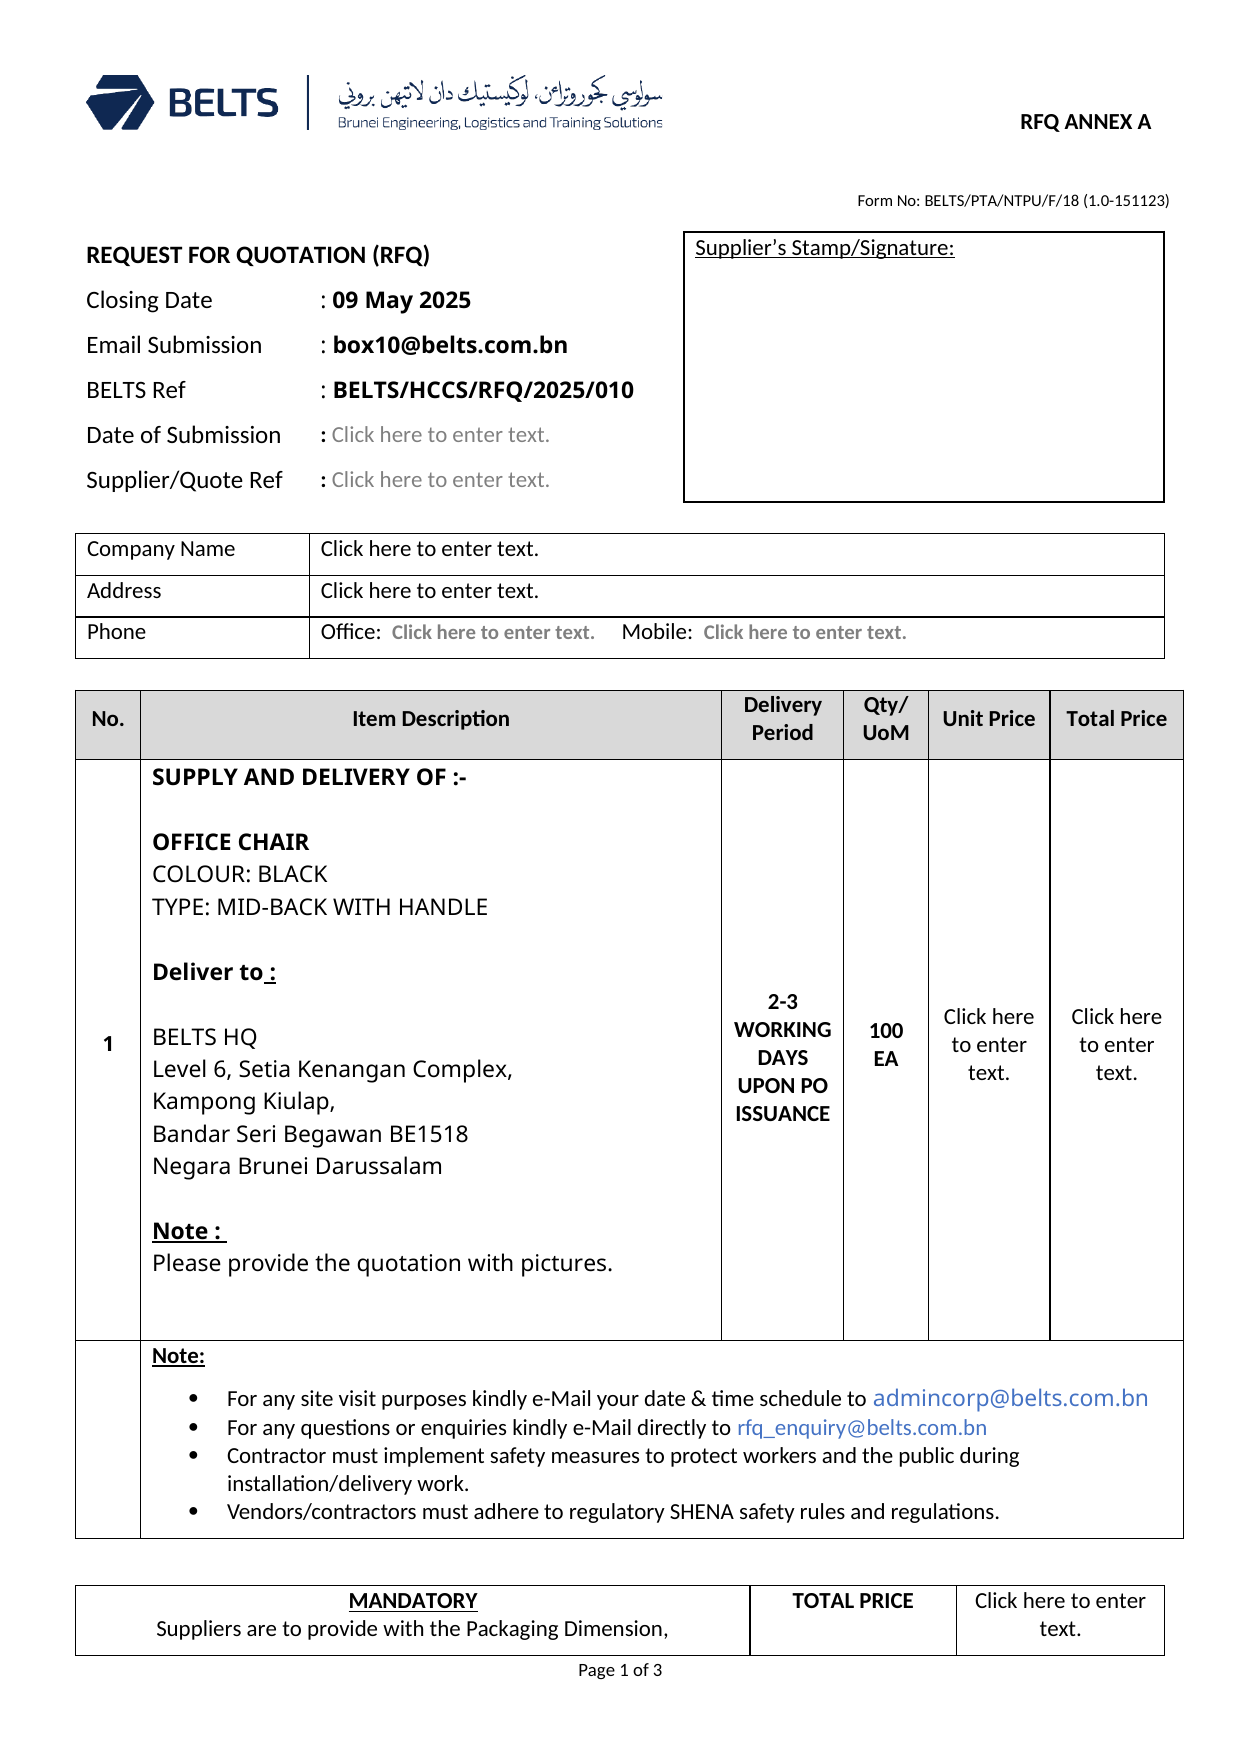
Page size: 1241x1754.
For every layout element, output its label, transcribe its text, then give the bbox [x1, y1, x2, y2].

table_header [957, 1586, 1164, 1655]
table_cell : BELTS/HCCS/RFQ/2025/010 [309, 366, 683, 411]
table_header Delivery Period [722, 691, 843, 759]
table_cell 2-3 WORKING DAYS UPON PO ISSUANCE [722, 760, 843, 1340]
table_header Qty/UoM [844, 691, 928, 759]
table_cell BELTS Ref [75, 366, 309, 411]
table_header Company Name [76, 534, 309, 575]
table_cell [1051, 760, 1183, 1340]
table_cell SUPPLY AND DELIVERY OF :- OFFICE CHAIR COLOUR: BLACK TYPE: MID-BACK WITH HANDLE Deliver to : BELTS HQ Level 6, Setia Kenangan Complex, Kampong Kiulap, Bandar Seri Begawan BE1518 Negara Brunei Darussalam Note : Please provide the quotation with pictures. [141, 760, 721, 1340]
table_cell 100 EA [844, 760, 928, 1340]
table_cell : [309, 411, 683, 456]
table_header Total Price [1051, 691, 1183, 759]
table_cell Office: Mobile: [310, 618, 1164, 658]
table_header TOTAL PRICE [751, 1586, 956, 1655]
table_cell Closing Date [75, 276, 309, 321]
table_header No. [76, 691, 140, 759]
table_cell 1 [76, 760, 140, 1340]
table_cell Email Submission [75, 321, 309, 366]
picture [86, 75, 663, 130]
table_header Item Description [141, 691, 721, 759]
table_cell : 09 May 2025 [309, 276, 683, 321]
table_cell [929, 760, 1049, 1340]
table_cell Date of Submission [75, 411, 309, 456]
table_cell : box10@belts.com.bn [309, 321, 683, 366]
table_cell Phone [76, 618, 309, 658]
table_header Supplier’s Stamp/Signature: [685, 233, 1163, 501]
table_cell Note: For any site visit purposes kindly e-Mail your date & time schedule to admincorp@belts.com.bn For any questions or enquiries kindly e-Mail directly to rfq_enquiry@belts.com.bn Contractor must implement safety measures to protect workers and the public during installation/delivery work. Vendors/contractors must adhere to regulatory SHENA safety rules and regulations. [141, 1341, 1183, 1537]
table_cell Supplier/Quote Ref [75, 456, 309, 501]
table_header Unit Price [929, 691, 1049, 759]
table_header REQUEST FOR QUOTATION (RFQ) [75, 231, 683, 276]
table_cell [76, 1341, 140, 1537]
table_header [76, 1586, 749, 1655]
table_cell Address [76, 576, 309, 616]
table_cell : [309, 456, 683, 501]
